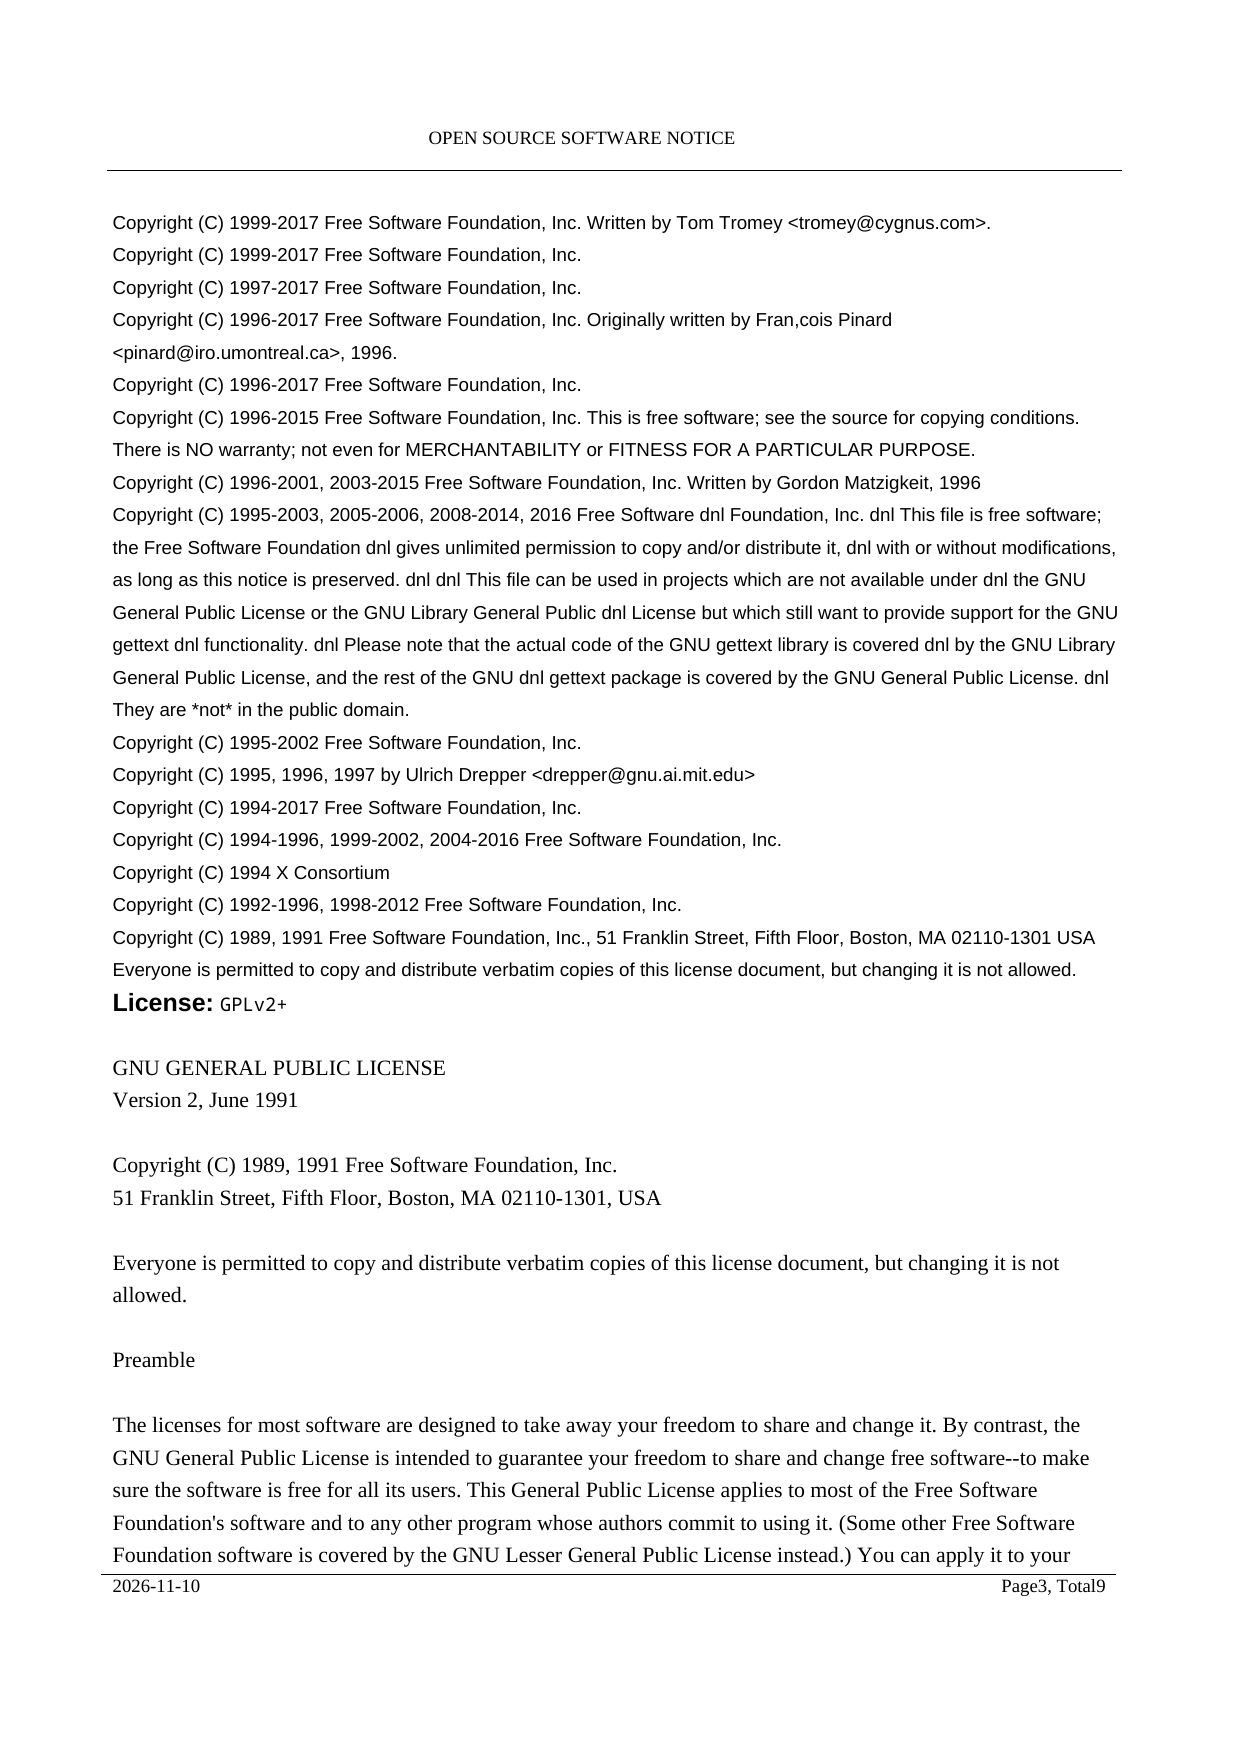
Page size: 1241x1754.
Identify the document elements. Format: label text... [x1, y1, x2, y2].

text Copyright (C) 1996-2001, 2003-2015 Free Software Foundation, Inc. Written by Gordon Matzigkeit, 1996 [112, 466, 1128, 499]
text Copyright (C) 1996-2015 Free Software Foundation, Inc. This is free software; see the source for copying conditions. There is NO warranty; not even for MERCHANTABILITY or FITNESS FOR A PARTICULAR PURPOSE. [112, 401, 1128, 466]
text Copyright (C) 1994 X Consortium [112, 856, 1128, 889]
text Copyright (C) 1995, 1996, 1997 by Ulrich Drepper <drepper@gnu.ai.mit.edu> [112, 759, 1128, 791]
text Copyright (C) 1994-1996, 1999-2002, 2004-2016 Free Software Foundation, Inc. [112, 824, 1128, 856]
text Copyright (C) 1999-2017 Free Software Foundation, Inc. Written by Tom Tromey <tromey@cygnus.com>. [112, 206, 1128, 239]
text Copyright (C) 1997-2017 Free Software Foundation, Inc. [112, 271, 1128, 304]
text Copyright (C) 1994-2017 Free Software Foundation, Inc. [112, 791, 1128, 824]
text Copyright (C) 1995-2002 Free Software Foundation, Inc. [112, 726, 1128, 759]
text Copyright (C) 1999-2017 Free Software Foundation, Inc. [112, 239, 1128, 271]
text Copyright (C) 1996-2017 Free Software Foundation, Inc. [112, 369, 1128, 401]
text Copyright (C) 1996-2017 Free Software Foundation, Inc. Originally written by Fran,cois Pinard <pinard@iro.umontreal.ca>, 1996. [112, 304, 1128, 369]
text Copyright (C) 1992-1996, 1998-2012 Free Software Foundation, Inc. [112, 889, 1128, 921]
text Copyright (C) 1989, 1991 Free Software Foundation, Inc., 51 Franklin Street, Fifth Floor, Boston, MA 02110-1301 USA Everyone is permitted to copy and distribute verbatim copies of this license document, but changing it is not allowed. [112, 921, 1128, 986]
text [112, 986, 1128, 1571]
text Copyright (C) 1995-2003, 2005-2006, 2008-2014, 2016 Free Software dnl Foundation, Inc. dnl This file is free software; the Free Software Foundation dnl gives unlimited permission to copy and/or distribute it, dnl with or without modifications, as long as this notice is preserved. dnl dnl This file can be used in projects which are not available under dnl the GNU General Public License or the GNU Library General Public dnl License but which still want to provide support for the GNU gettext dnl functionality. dnl Please note that the actual code of the GNU gettext library is covered dnl by the GNU Library General Public License, and the rest of the GNU dnl gettext package is covered by the GNU General Public License. dnl They are *not* in the public domain. [112, 499, 1128, 726]
